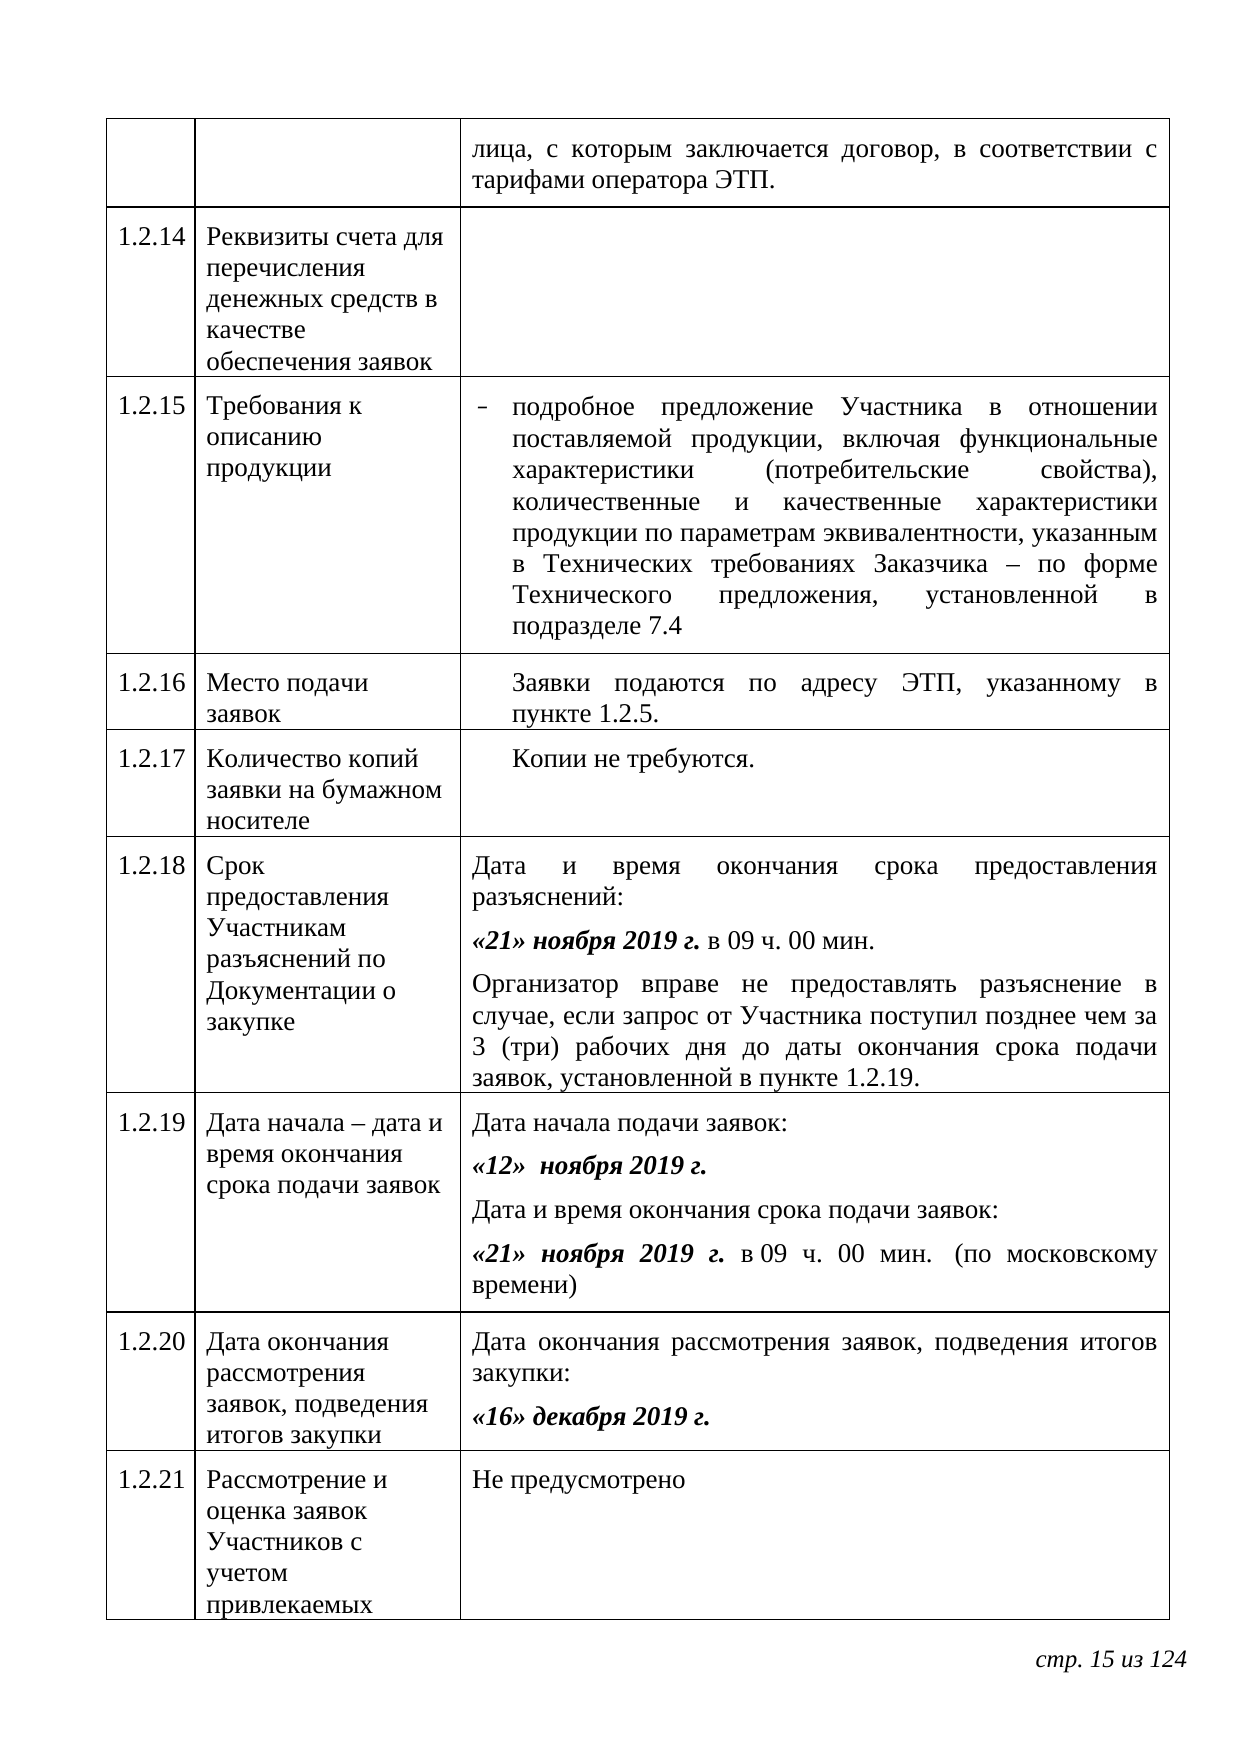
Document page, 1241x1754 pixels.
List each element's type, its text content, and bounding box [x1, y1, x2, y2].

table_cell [461, 119, 1169, 206]
table_cell Дата начала подачи заявок: «12» ноября 2019 г. Дата и время окончания срока подачи заявок: «21» ноября 2019 г. в 09 ч. 00 мин. (по московскому времени) [461, 1093, 1169, 1311]
table_cell Требования к описанию продукции [196, 377, 460, 653]
table_cell Дата окончания рассмотрения заявок, подведения итогов закупки [196, 1313, 460, 1449]
table_cell [107, 1093, 194, 1311]
table_cell [107, 377, 194, 653]
table_cell [107, 730, 194, 836]
table_cell [107, 119, 194, 206]
table_cell подробное предложение Участника в отношении поставляемой продукции, включая функциональные характеристики (потребительские свойства), количественные и качественные характеристики продукции по параметрам эквивалентности, указанным в Технических требованиях Заказчика – по форме Технического предложения, установленной в подразделе 7.4 [461, 377, 1169, 653]
table_cell Реквизиты счета для перечисления денежных средств в качестве обеспечения заявок [196, 208, 460, 376]
table_cell [107, 1313, 194, 1449]
table_cell [107, 654, 194, 729]
table_cell Не предусмотрено [461, 1451, 1169, 1619]
table_cell [107, 1451, 194, 1619]
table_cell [196, 119, 460, 206]
table_cell Срок предоставления Участникам разъяснений по Документации о закупке [196, 837, 460, 1092]
table_cell Место подачи заявок [196, 654, 460, 729]
table_cell [107, 837, 194, 1092]
table_cell [107, 208, 194, 376]
table_cell Дата окончания рассмотрения заявок, подведения итогов закупки: «16» декабря 2019 г. [461, 1313, 1169, 1449]
table_cell Количество копий заявки на бумажном носителе [196, 730, 460, 836]
table_cell Копии не требуются. [461, 730, 1169, 836]
table_cell [461, 208, 1169, 376]
table_cell Дата начала – дата и время окончания срока подачи заявок [196, 1093, 460, 1311]
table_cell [196, 1451, 460, 1619]
table_cell Заявки подаются по адресу ЭТП, указанному в пункте 1.2.5. [461, 654, 1169, 729]
table_cell Дата и время окончания срока предоставления разъяснений: «21» ноября 2019 г. в 09 ч. 00 мин. Организатор вправе не предоставлять разъяснение в случае, если запрос от Участника поступил позднее чем за 3 (три) рабочих дня до даты окончания срока подачи заявок, установленной в пункте 1.2.19. [461, 837, 1169, 1092]
